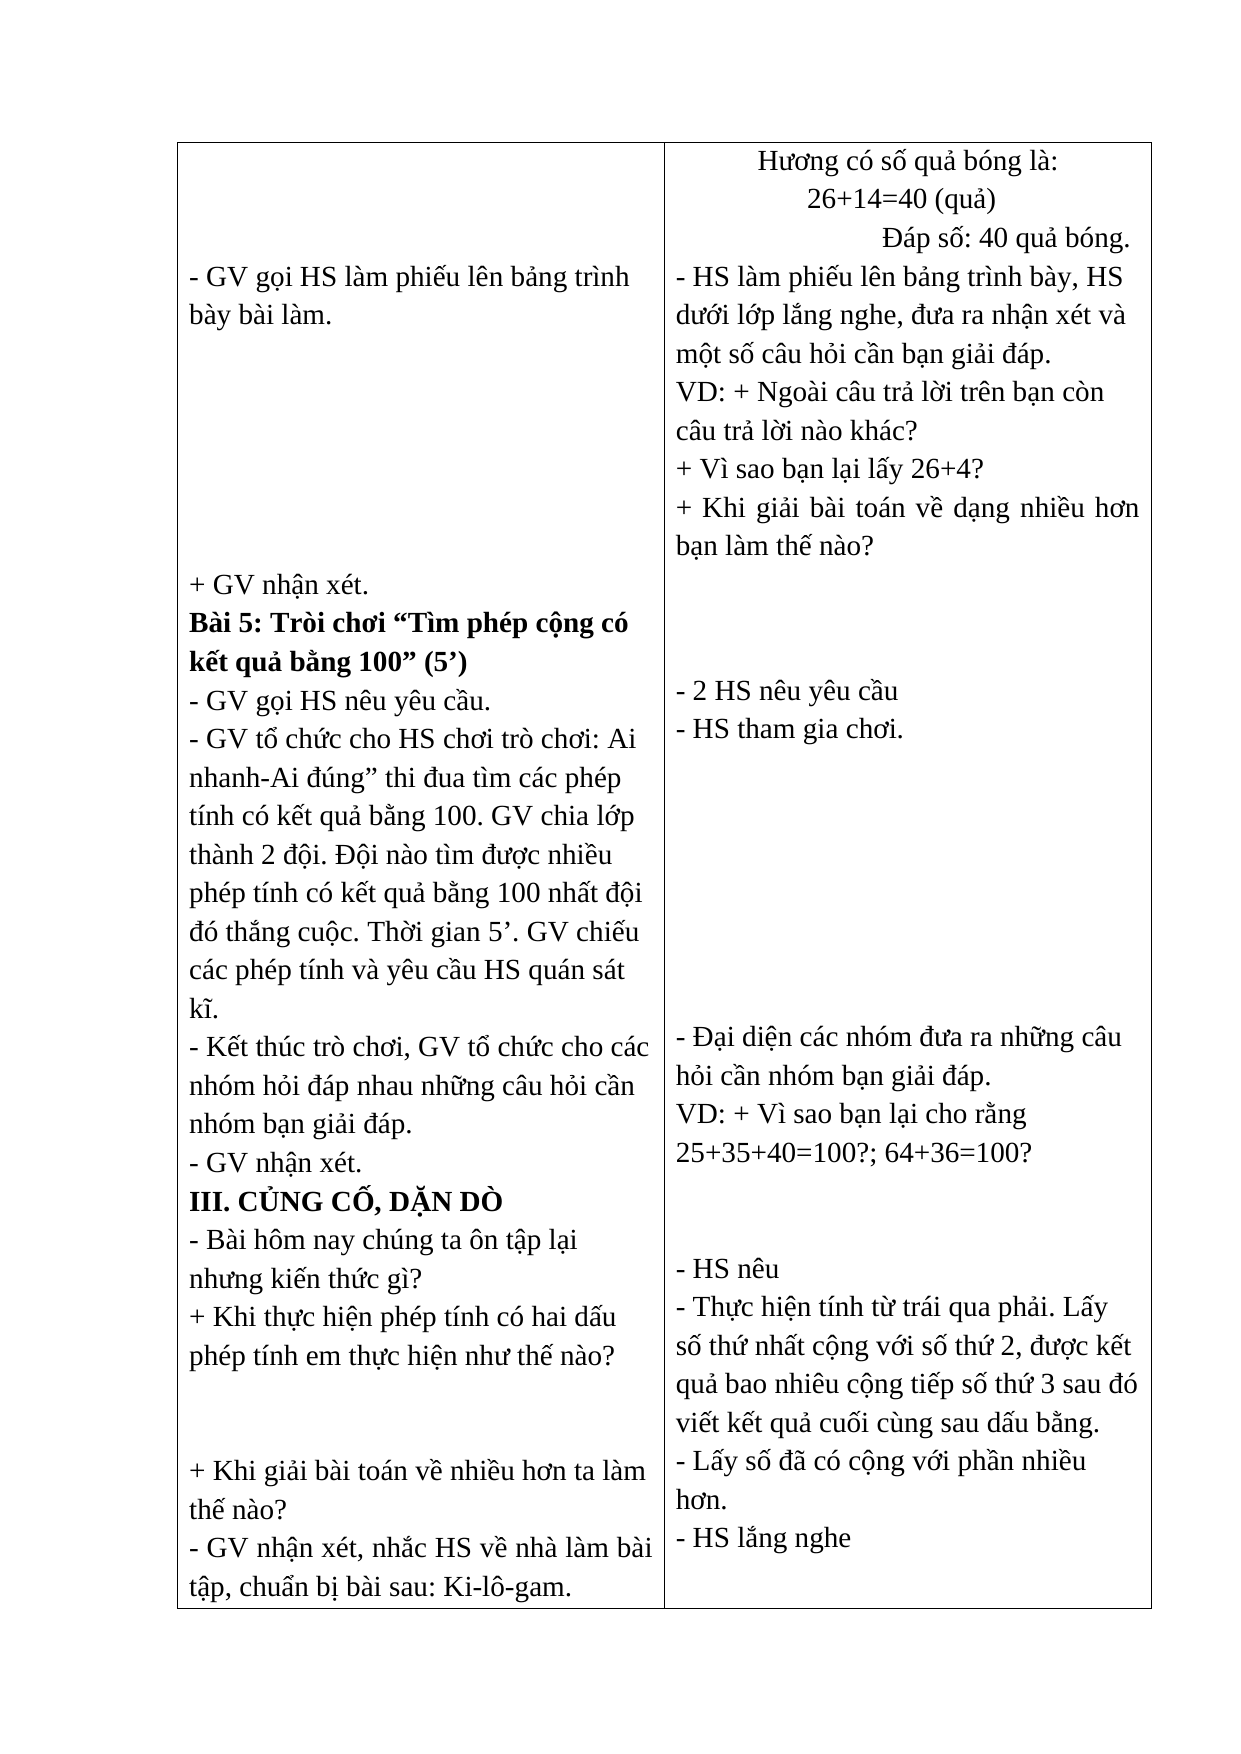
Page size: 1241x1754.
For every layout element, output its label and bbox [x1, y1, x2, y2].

table_cell [665, 143, 1151, 1608]
table_cell [178, 143, 664, 1608]
